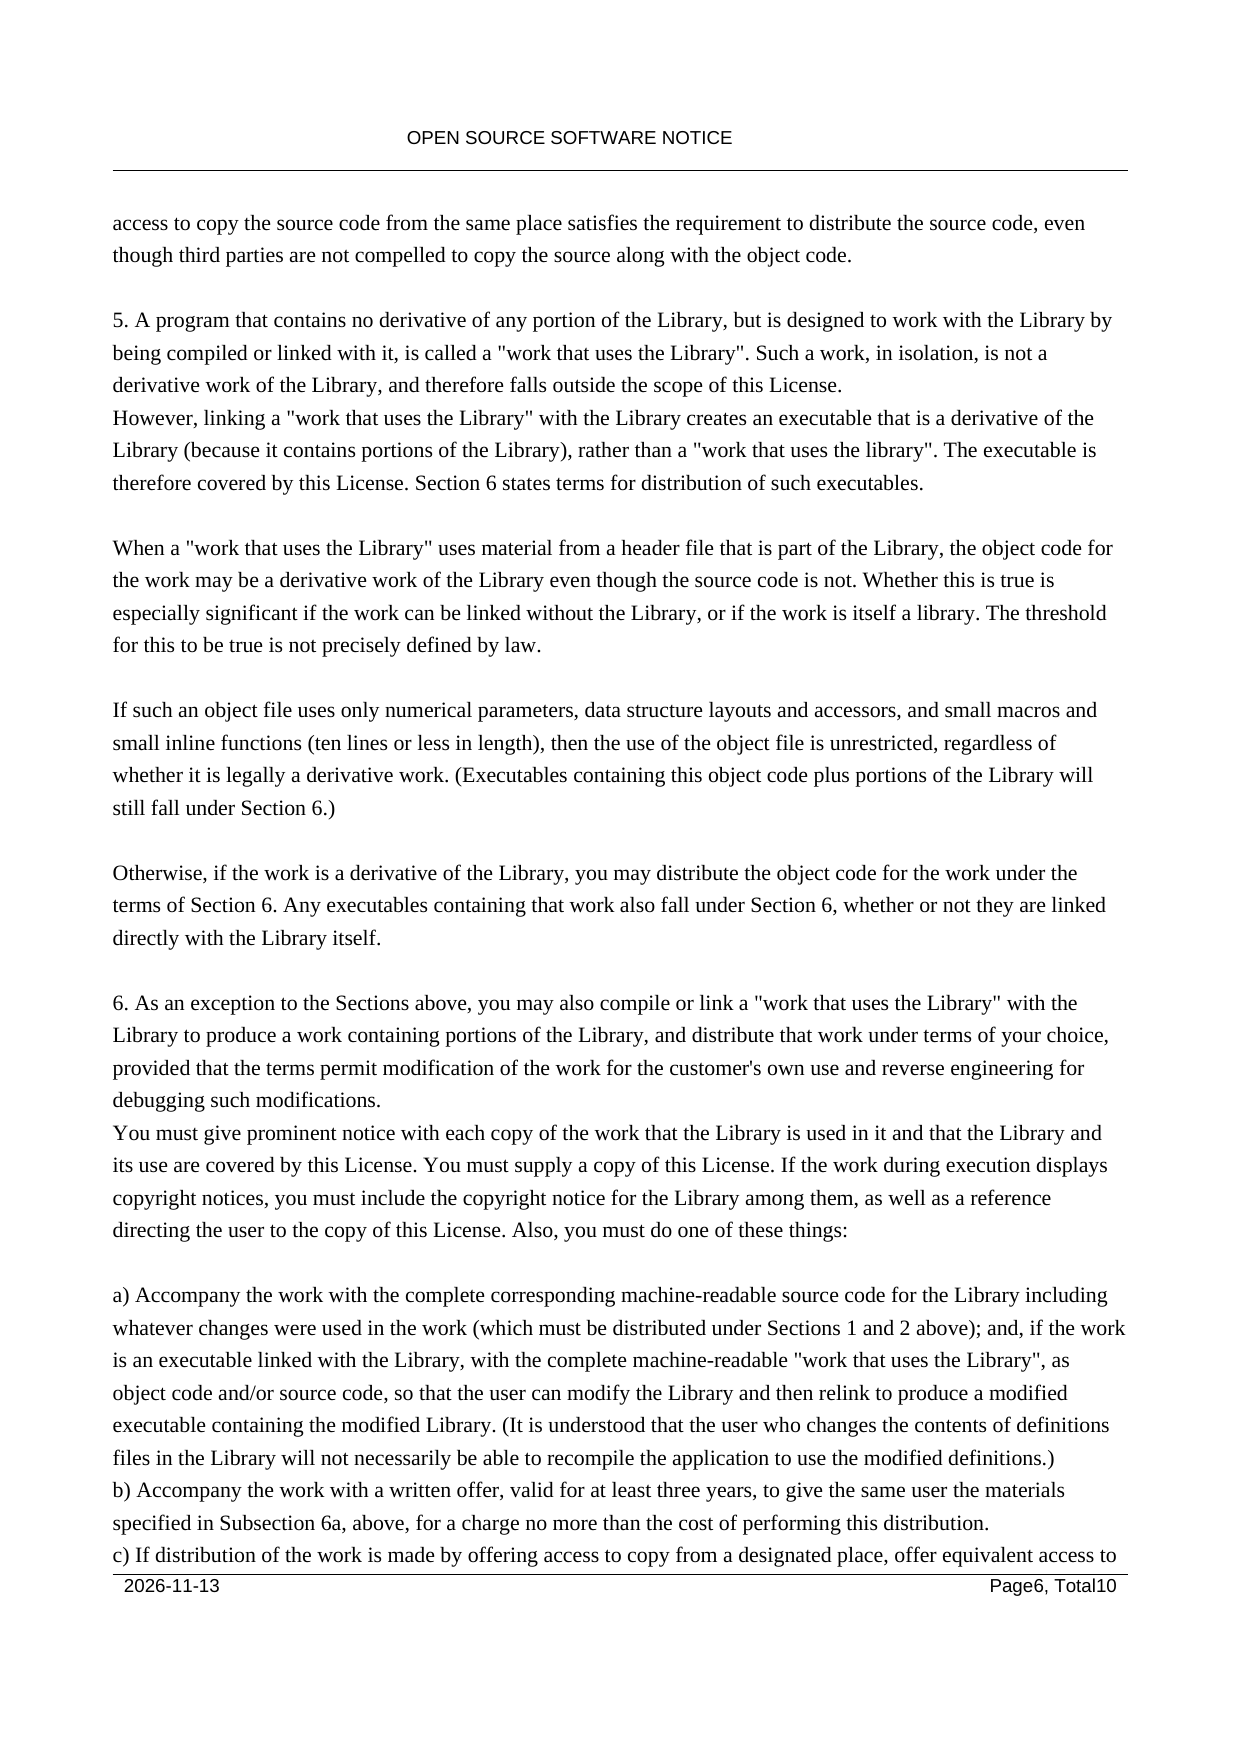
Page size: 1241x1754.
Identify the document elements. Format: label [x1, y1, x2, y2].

text [112, 206, 1128, 1571]
